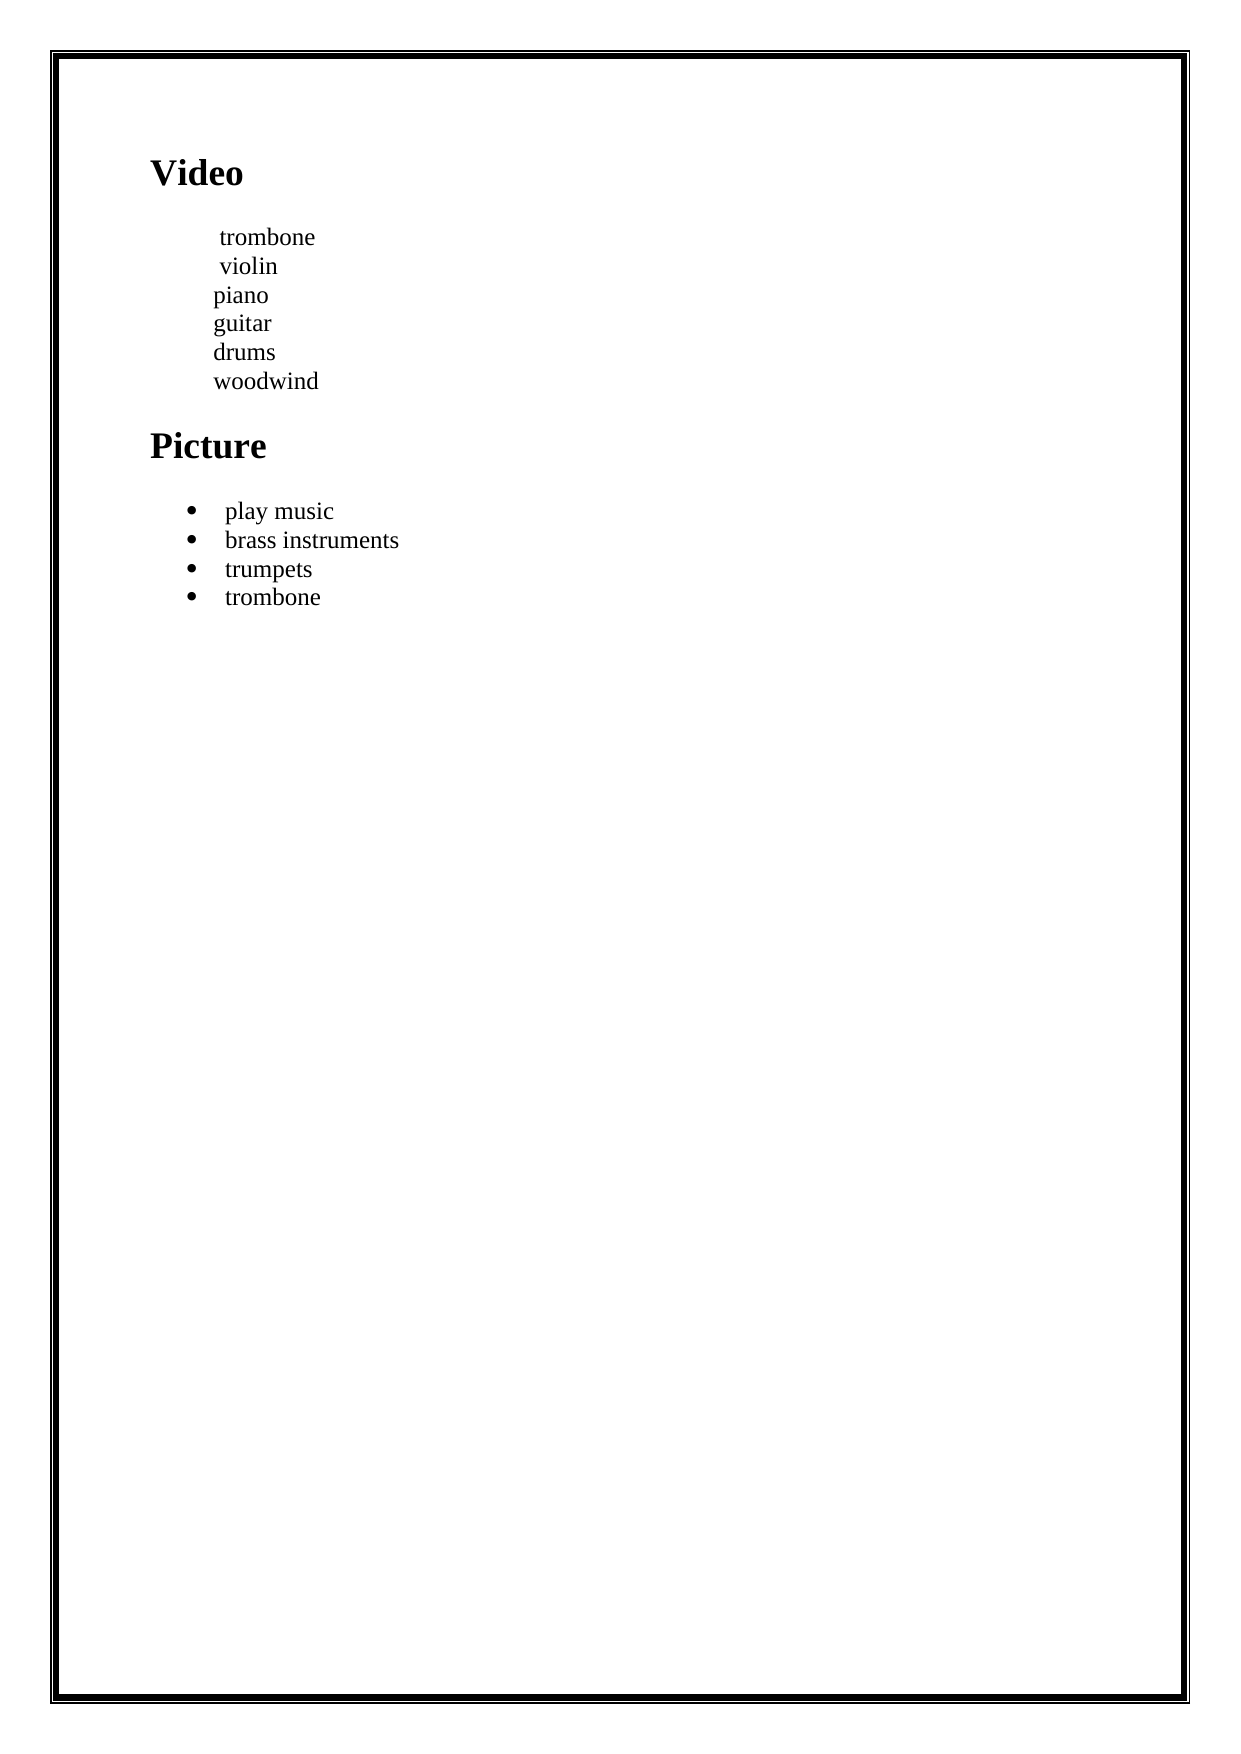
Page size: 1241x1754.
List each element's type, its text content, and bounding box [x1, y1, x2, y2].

text  violin [150, 251, 1090, 280]
list trumpets [187, 554, 1090, 582]
text  woodwind [150, 366, 1090, 395]
text  drums [150, 337, 1090, 366]
text  piano [150, 280, 1090, 308]
text  trombone [150, 222, 1090, 251]
text  guitar [150, 308, 1090, 337]
list brass instruments [187, 525, 1090, 554]
text Picture [150, 424, 1090, 467]
list trombone [187, 582, 1090, 611]
list play music [187, 496, 1090, 525]
text Video [150, 150, 1090, 193]
